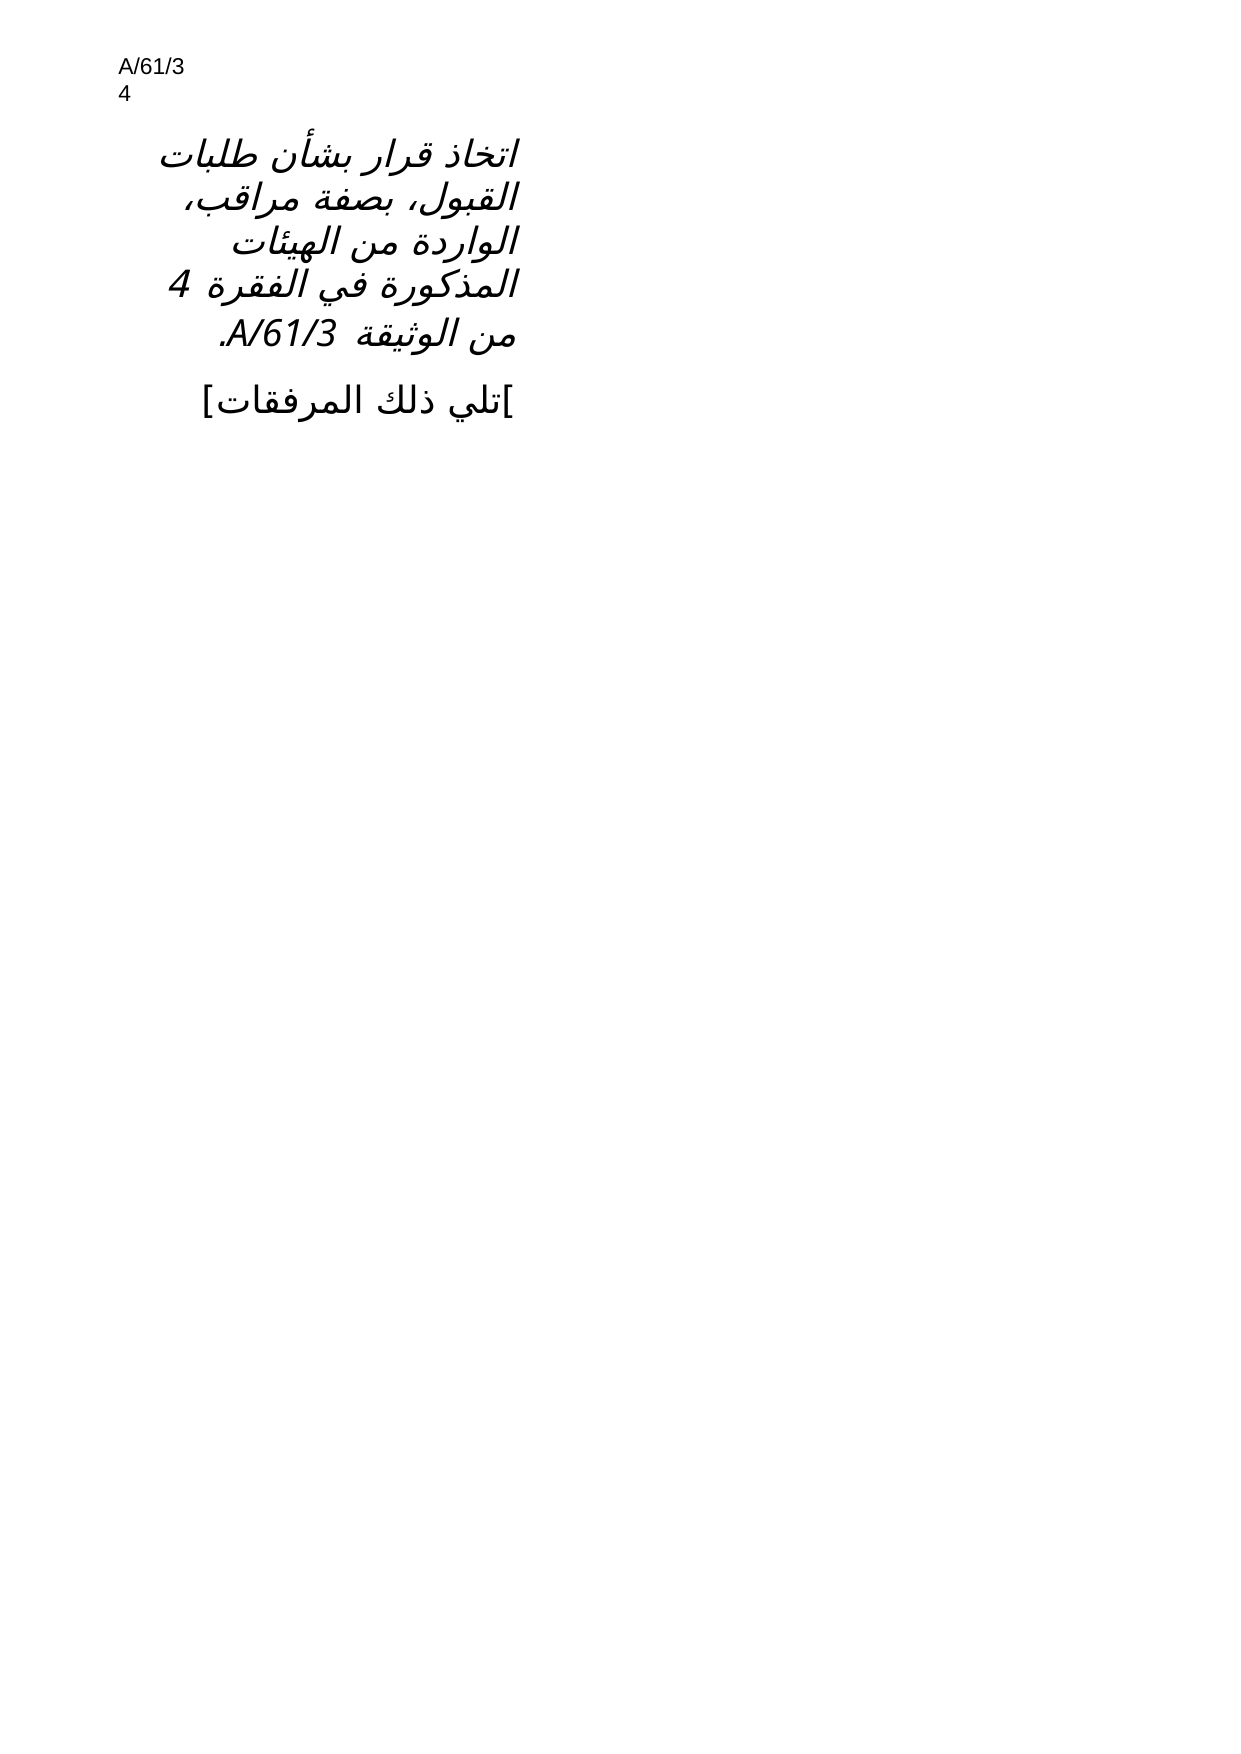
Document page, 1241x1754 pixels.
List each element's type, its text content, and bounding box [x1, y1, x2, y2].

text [118, 132, 516, 358]
text ]تلي ذلك المرفقات] [118, 379, 516, 422]
